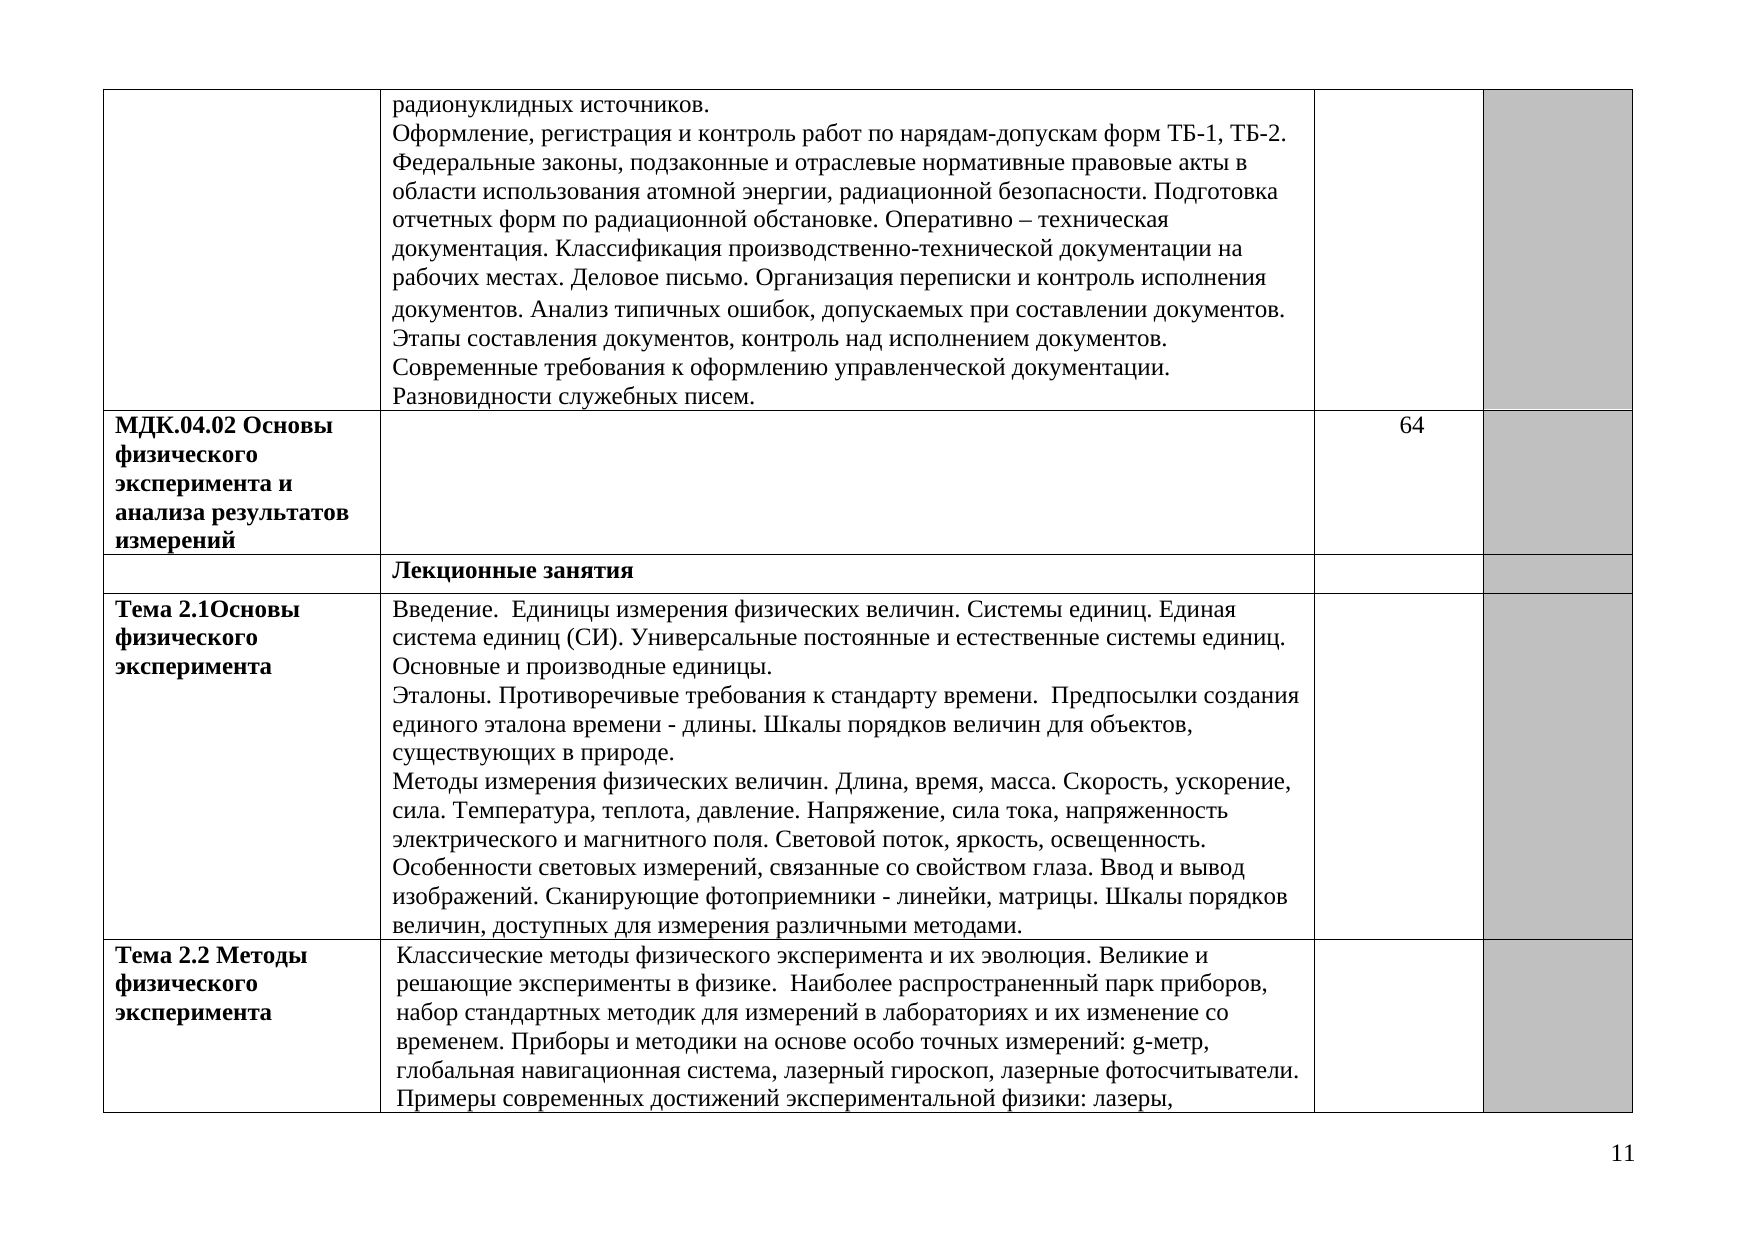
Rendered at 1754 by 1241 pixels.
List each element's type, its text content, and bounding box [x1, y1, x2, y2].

table_cell [104, 555, 380, 593]
table_cell Лекционные занятия [381, 555, 1314, 593]
table_cell [1315, 90, 1483, 409]
table_cell Тема 2.1Основы физического эксперимента [104, 594, 380, 939]
table_cell Введение. Единицы измерения физических величин. Системы единиц. Единая система единиц (СИ). Универсальные постоянные и естественные системы единиц. Основные и производные единицы. Эталоны. Противоречивые требования к стандарту времени. Предпосылки создания единого эталона времени - длины. Шкалы порядков величин для объектов, существующих в природе. Методы измерения физических величин. Длина, время, масса. Скорость, ускорение, сила. Температура, теплота, давление. Напряжение, сила тока, напряженность электрического и магнитного поля. Световой поток, яркость, освещенность. Особенности световых измерений, связанные со свойством глаза. Ввод и вывод изображений. Сканирующие фотоприемники - линейки, матрицы. Шкалы порядков величин, доступных для измерения различными методами. [381, 594, 1314, 939]
table_cell [1315, 555, 1483, 593]
table_cell [381, 411, 1314, 554]
table_cell [1484, 90, 1632, 409]
table_cell [104, 90, 380, 409]
table_cell [1315, 594, 1483, 939]
table_cell МДК.04.02 Основы физического эксперимента и анализа результатов измерений [104, 411, 380, 554]
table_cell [104, 940, 380, 1112]
table_cell [1484, 411, 1632, 554]
table_cell [1484, 940, 1632, 1112]
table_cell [381, 90, 1314, 409]
table_cell [1315, 940, 1483, 1112]
table_cell [1484, 555, 1632, 593]
table_cell 64 [1315, 411, 1483, 554]
table_cell [1484, 594, 1632, 939]
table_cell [381, 940, 1314, 1112]
